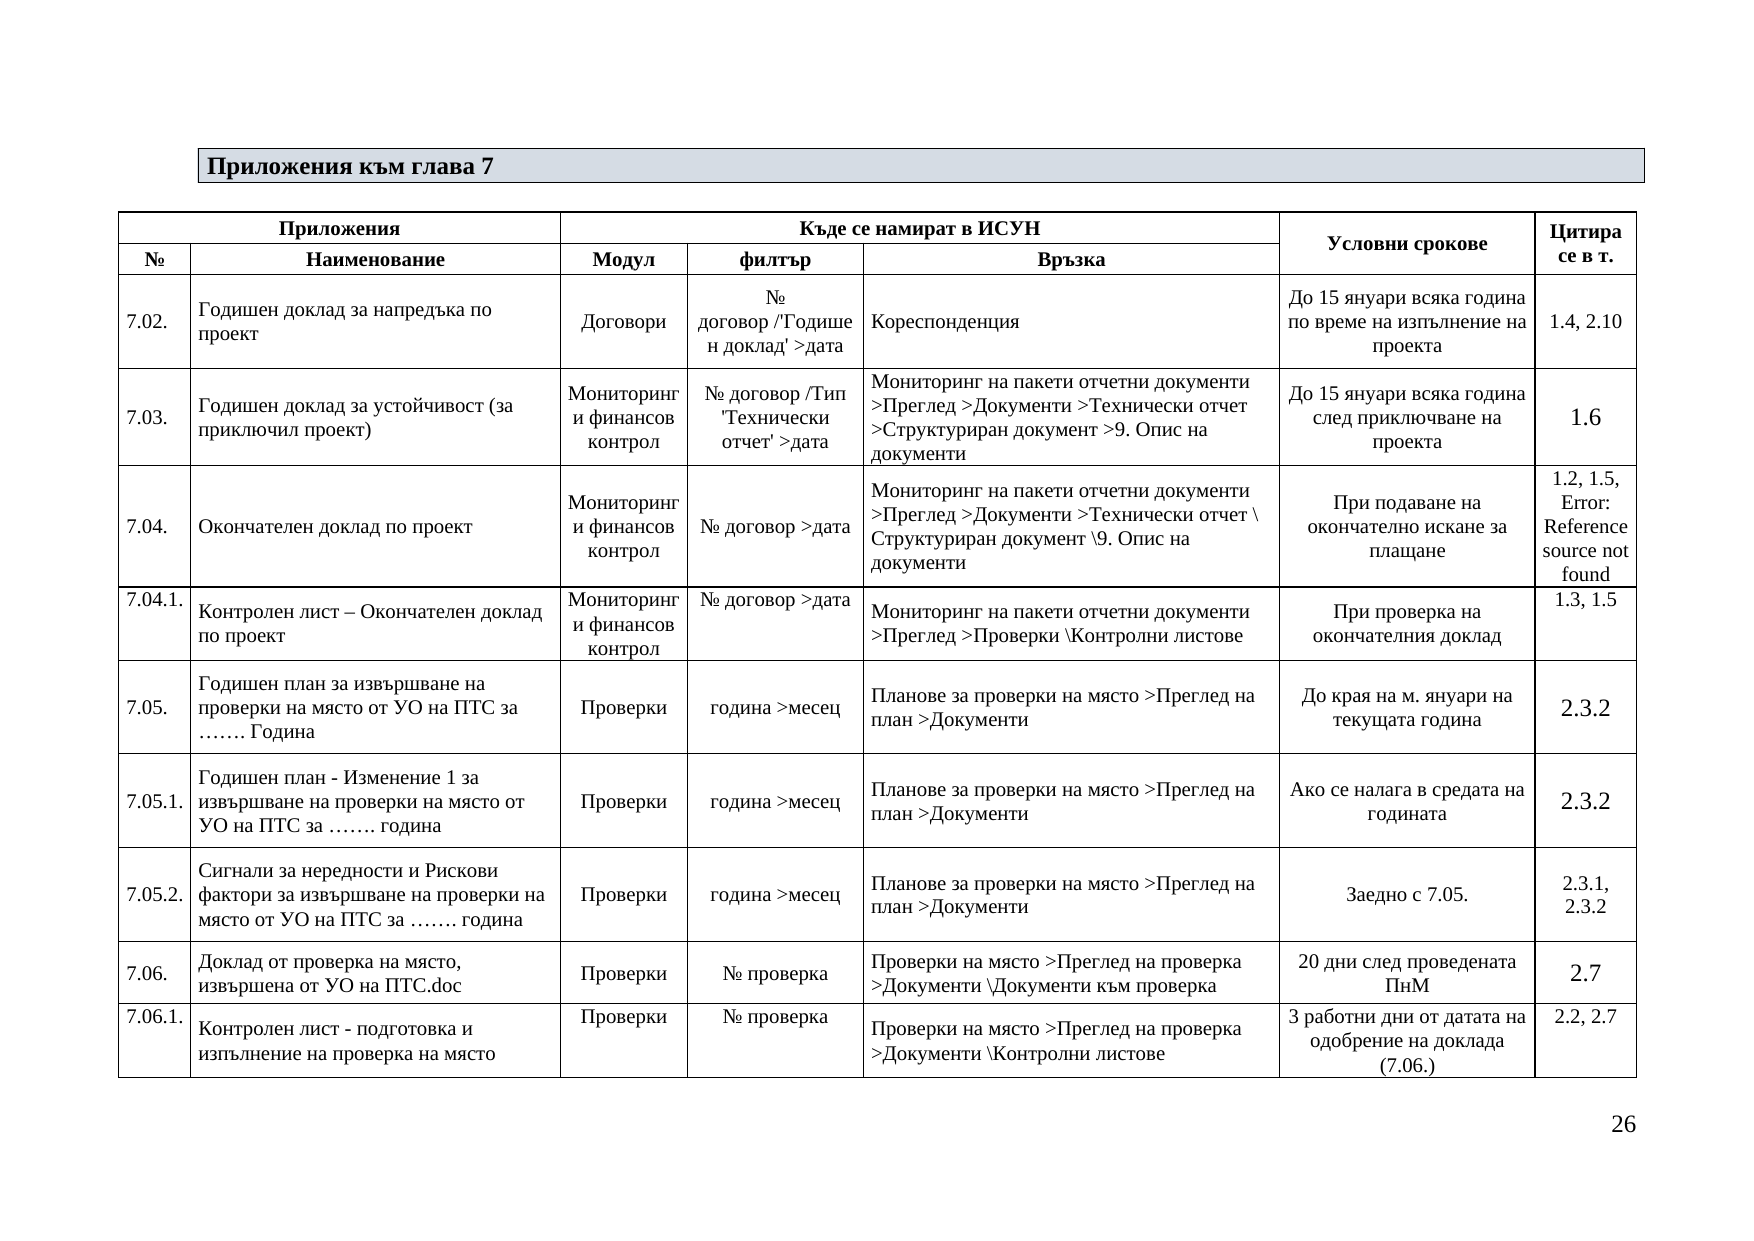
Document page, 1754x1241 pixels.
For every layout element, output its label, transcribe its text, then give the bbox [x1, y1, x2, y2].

table_cell Проверки [561, 661, 687, 753]
table_cell Мониторинг и финансов контрол [561, 369, 687, 465]
table_cell 1.3, 1.5 [1536, 588, 1636, 659]
table_cell 7.04. [119, 466, 190, 586]
table_cell 2.3.2 [1536, 754, 1636, 847]
table_header Цитира се в т. [1536, 213, 1636, 274]
table_cell Контролен лист – Окончателен доклад по проект [191, 588, 560, 659]
table_cell Ако се налага в средата на годината [1280, 754, 1534, 847]
table_cell Мониторинг на пакети отчетни документи >Преглед >Проверки \Контролни листове [864, 588, 1279, 659]
table_cell № договор /'Годишен доклад' >дата [688, 275, 863, 368]
table_cell Мониторинг и финансов контрол [561, 588, 687, 659]
table_cell Проверки на място >Преглед на проверка >Документи \Контролни листове [864, 1004, 1279, 1077]
table_cell 2.7 [1536, 942, 1636, 1003]
table_cell 7.02. [119, 275, 190, 368]
table_cell Заедно с 7.05. [1280, 848, 1534, 941]
table_cell 2.2, 2.7 [1536, 1004, 1636, 1077]
table_header Къде се намират в ИСУН [561, 213, 1279, 243]
table_cell 2.3.1, 2.3.2 [1536, 848, 1636, 941]
table_cell № проверка [688, 942, 863, 1003]
table_cell Проверки на място >Преглед на проверка >Документи \Документи към проверка [864, 942, 1279, 1003]
table_cell № [119, 244, 190, 274]
table_cell Наименование [191, 244, 560, 274]
table_cell № договор >дата [688, 466, 863, 586]
table_cell Годишен доклад за напредъка по проект [191, 275, 560, 368]
table_cell 7.05. [119, 661, 190, 753]
table_cell Годишен доклад за устойчивост (за приключил проект) [191, 369, 560, 465]
table_header Условни срокове [1280, 213, 1534, 274]
text Приложения към глава 7 [199, 149, 1644, 182]
table_cell 7.05.1. [119, 754, 190, 847]
table_cell филтър [688, 244, 863, 274]
table_cell 3 работни дни от датата на одобрение на доклада (7.06.) [1280, 1004, 1534, 1077]
table_cell № проверка [688, 1004, 863, 1077]
table_cell Мониторинг и финансов контрол [561, 466, 687, 586]
table_cell При проверка на окончателния доклад [1280, 588, 1534, 659]
table_cell 1.4, 2.10 [1536, 275, 1636, 368]
table_cell Проверки [561, 754, 687, 847]
table_cell Проверки [561, 1004, 687, 1077]
table_cell година >месец [688, 661, 863, 753]
table_cell До 15 януари всяка година по време на изпълнение на проекта [1280, 275, 1534, 368]
table_cell До 15 януари всяка година след приключване на проекта [1280, 369, 1534, 465]
table_cell Модул [561, 244, 687, 274]
table_cell Окончателен доклад по проект [191, 466, 560, 586]
table_cell Договори [561, 275, 687, 368]
table_cell 7.06.1. [119, 1004, 190, 1077]
table_cell Проверки [561, 848, 687, 941]
table_cell Мониторинг на пакети отчетни документи >Преглед >Документи >Технически отчет >Структуриран документ >9. Опис на документи [864, 369, 1279, 465]
table_cell Мониторинг на пакети отчетни документи >Преглед >Документи >Технически отчет \Структуриран документ \9. Опис на документи [864, 466, 1279, 586]
table_cell Проверки [561, 942, 687, 1003]
table_cell Сигнали за нередности и Рискови фактори за извършване на проверки на място от УО на ПТС за ……. година [191, 848, 560, 941]
table_cell 7.04.1. [119, 588, 190, 659]
table_cell година >месец [688, 754, 863, 847]
table_cell 2.3.2 [1536, 661, 1636, 753]
table_cell Кореспонденция [864, 275, 1279, 368]
table_header Приложения [119, 213, 560, 243]
table_cell № договор /Тип 'Технически отчет' >дата [688, 369, 863, 465]
table_cell До края на м. януари на текущата година [1280, 661, 1534, 753]
table_cell № договор >дата [688, 588, 863, 659]
table_cell година >месец [688, 848, 863, 941]
table_cell Контролен лист - подготовка и изпълнение на проверка на място [191, 1004, 560, 1077]
table_cell 7.06. [119, 942, 190, 1003]
table_cell Връзка [864, 244, 1279, 274]
table_cell Доклад от проверка на място, извършена от УО на ПТС.doc [191, 942, 560, 1003]
table_cell Планове за проверки на място >Преглед на план >Документи [864, 848, 1279, 941]
table_cell При подаване на окончателно искане за плащане [1280, 466, 1534, 586]
table_cell 1.6 [1536, 369, 1636, 465]
table_cell 7.03. [119, 369, 190, 465]
table_cell Годишен план - Изменение 1 за извършване на проверки на място от УО на ПТС за ……. година [191, 754, 560, 847]
table_cell Планове за проверки на място >Преглед на план >Документи [864, 754, 1279, 847]
table_cell 20 дни след проведената ПнМ [1280, 942, 1534, 1003]
table_cell Планове за проверки на място >Преглед на план >Документи [864, 661, 1279, 753]
table_cell 7.05.2. [119, 848, 190, 941]
table_cell Годишен план за извършване на проверки на място от УО на ПТС за ……. Година [191, 661, 560, 753]
